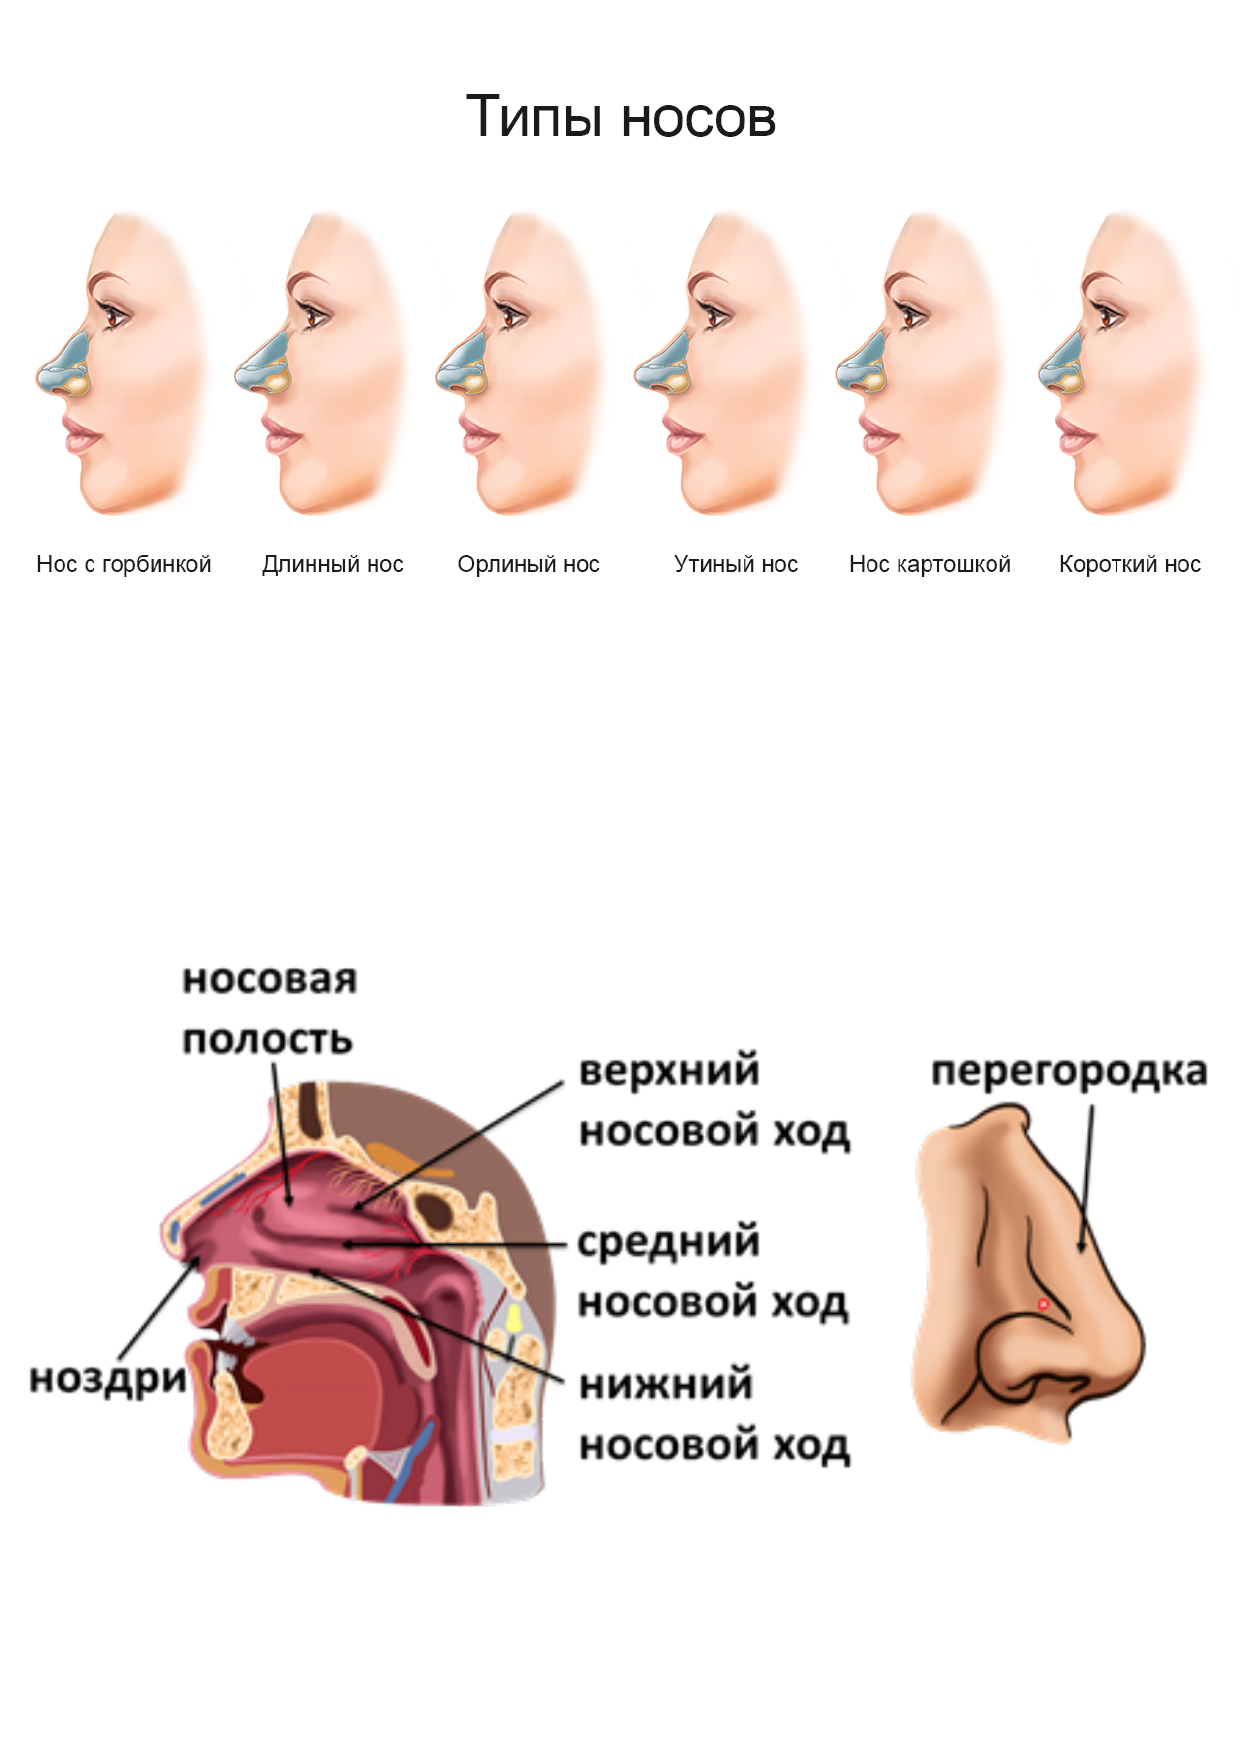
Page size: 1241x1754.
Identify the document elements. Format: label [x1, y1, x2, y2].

picture [0, 931, 1241, 1543]
picture [1, 15, 1241, 713]
